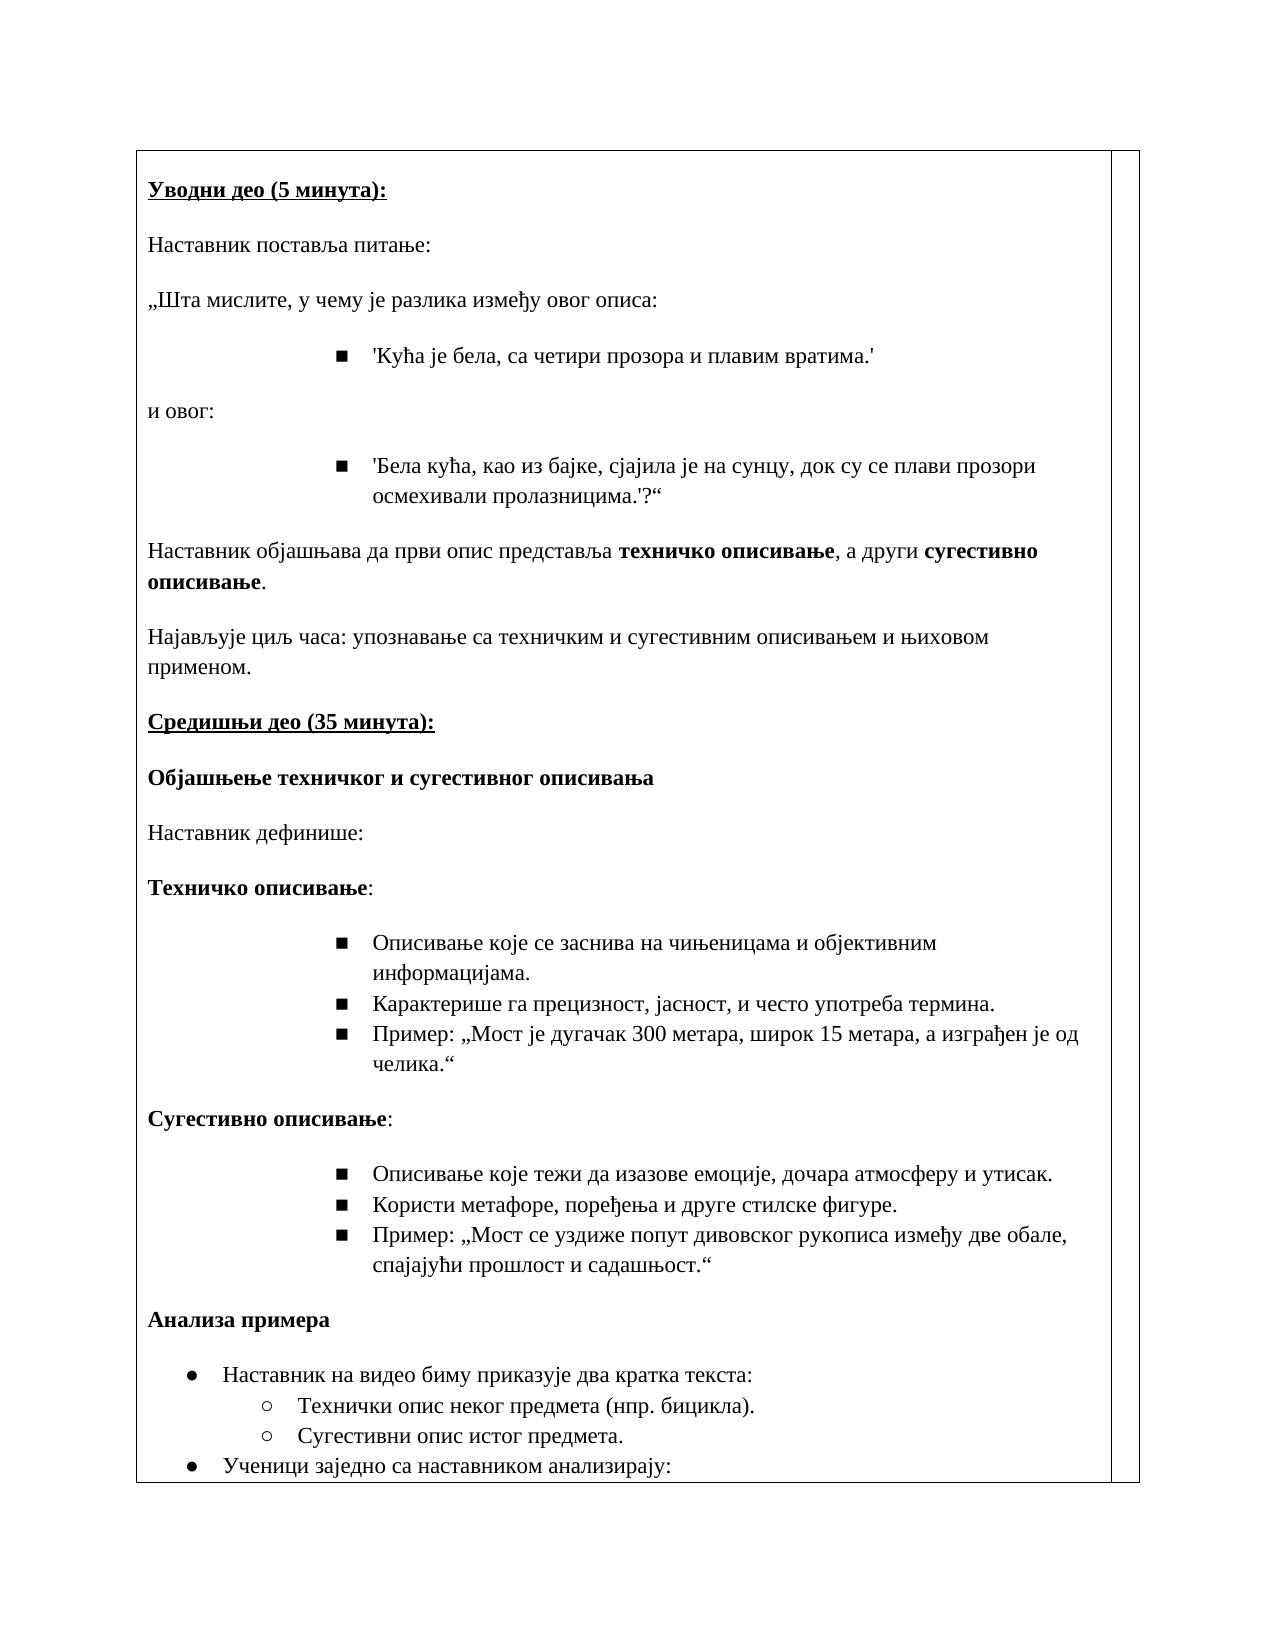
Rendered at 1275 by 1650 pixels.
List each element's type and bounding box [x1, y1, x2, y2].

table_cell [137, 151, 1111, 1482]
table_cell [1112, 151, 1139, 1482]
